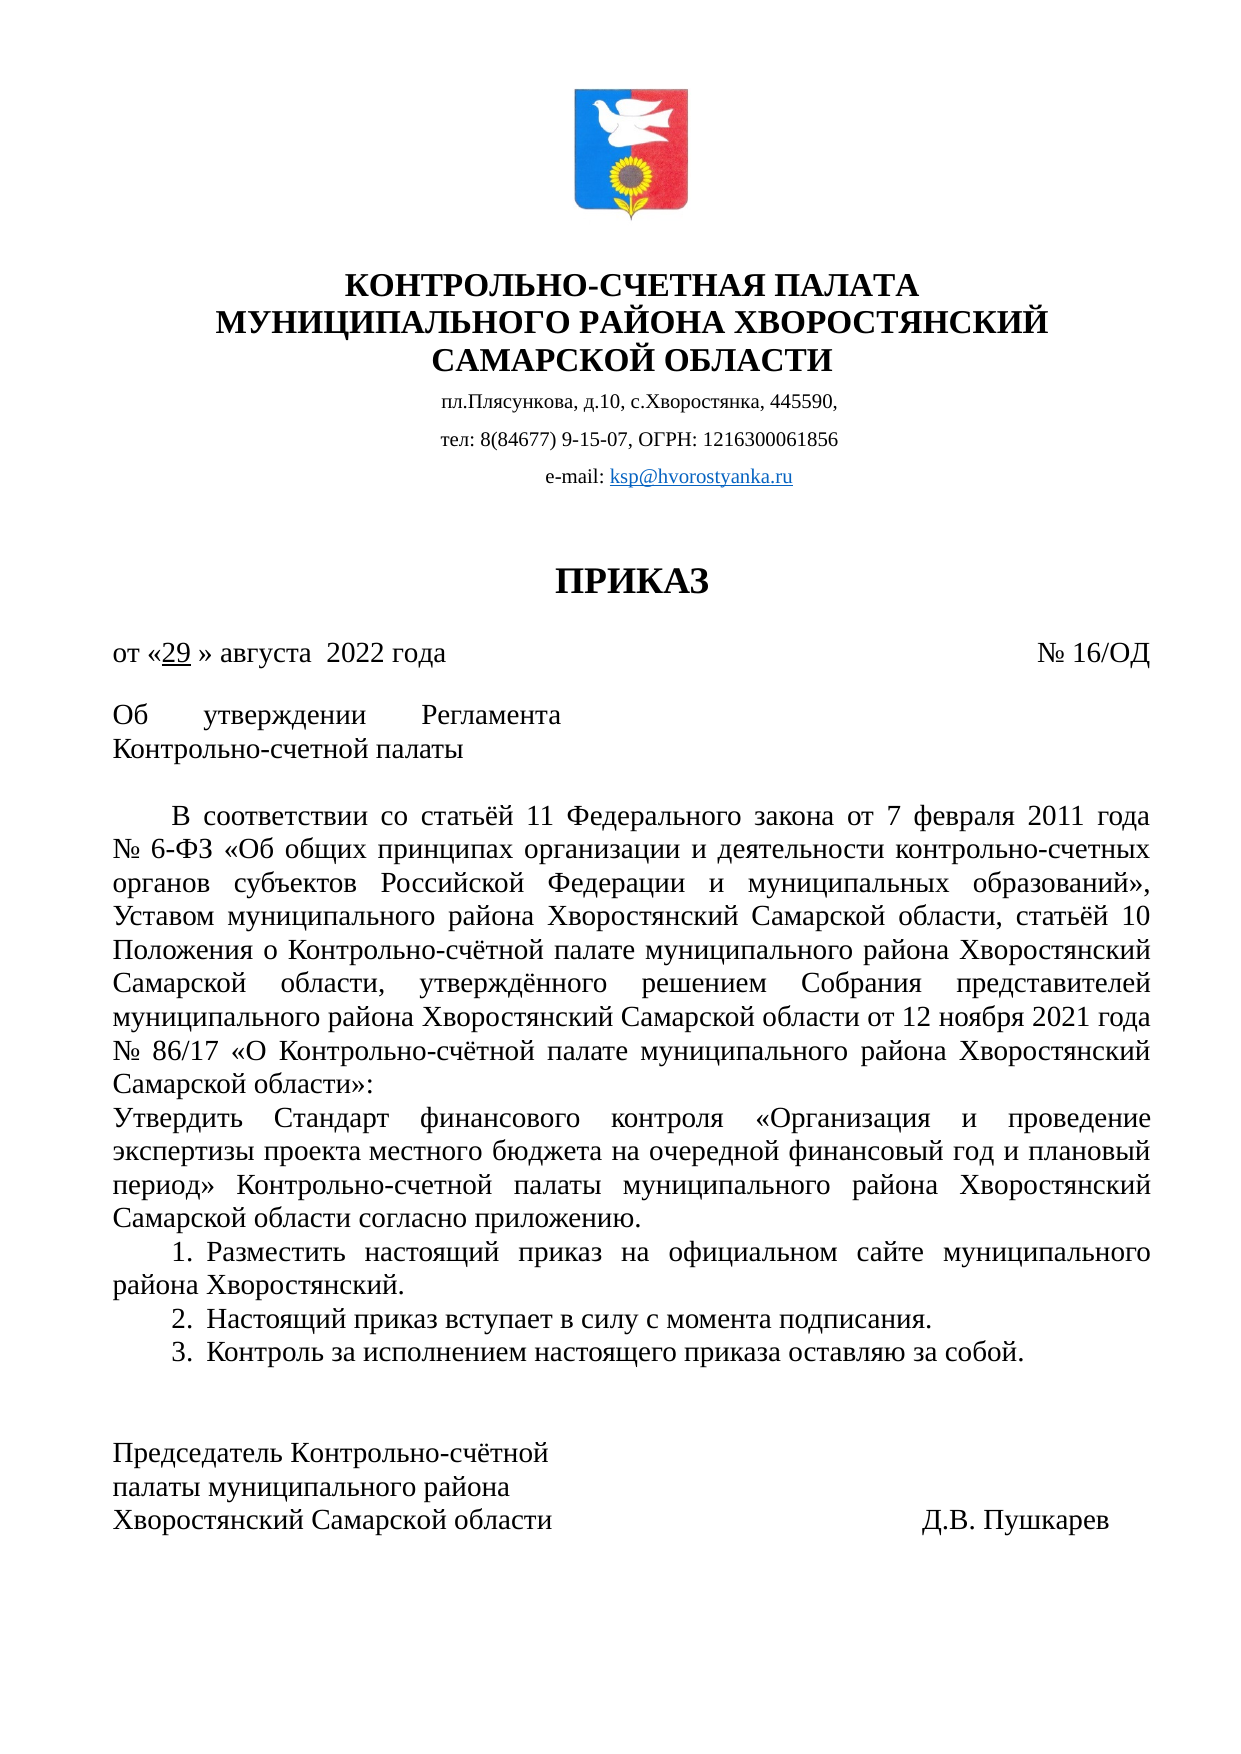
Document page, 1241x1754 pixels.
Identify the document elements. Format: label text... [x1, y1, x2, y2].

text Утвердить Стандарт финансового контроля «Организация и проведение экспертизы проекта местного бюджета на очередной финансовый год и плановый период» Контрольно-счетной палаты муниципального района Хворостянский Самарской области согласно приложению. [112, 1100, 1152, 1234]
text от «29 » августа 2022 года № 16/ОД [112, 635, 1152, 668]
text палаты муниципального района [112, 1469, 1152, 1502]
text КОНТРОЛЬНО-СЧЕТНАЯ ПАЛАТА [112, 266, 1152, 304]
text Председатель Контрольно-счётной [112, 1435, 1152, 1469]
picture [572, 88, 692, 238]
text приказ [112, 558, 1152, 601]
text тел: 8(84677) 9-15-07, ОГРН: 1216300061856 [112, 416, 1152, 454]
list Разместить настоящий приказ на официальном сайте муниципального района Хворостянский. [112, 1234, 1152, 1301]
text В соответствии со статьёй 11 Федерального закона от 7 февраля 2011 года № 6-ФЗ «Об общих принципах организации и деятельности контрольно-счетных органов субъектов Российской Федерации и муниципальных образований», Уставом муниципального района Хворостянский Самарской области, статьёй 10 Положения о Контрольно-счётной палате муниципального района Хворостянский Самарской области, утверждённого решением Собрания представителей муниципального района Хворостянский Самарской области от 12 ноября 2021 года № 86/17 «О Контрольно-счётной палате муниципального района Хворостянский Самарской области»: [112, 798, 1152, 1100]
text e-mail: ksp@hvorostyanka.ru [112, 454, 1152, 491]
text пл.Плясункова, д.10, с.Хворостянка, 445590, [112, 379, 1152, 416]
text Об утверждении Регламента Контрольно-счетной палаты [112, 697, 561, 764]
text Хворостянский Самарской области Д.В. Пушкарев [112, 1502, 1152, 1536]
text САМАРСКОЙ ОБЛАСТИ [112, 341, 1152, 379]
list Контроль за исполнением настоящего приказа оставляю за собой. [112, 1334, 1152, 1368]
list Настоящий приказ вступает в силу с момента подписания. [112, 1301, 1152, 1334]
text МУНИЦИПАЛЬНОГО РАЙОНА ХВОРОСТЯНСКИЙ [112, 304, 1152, 341]
